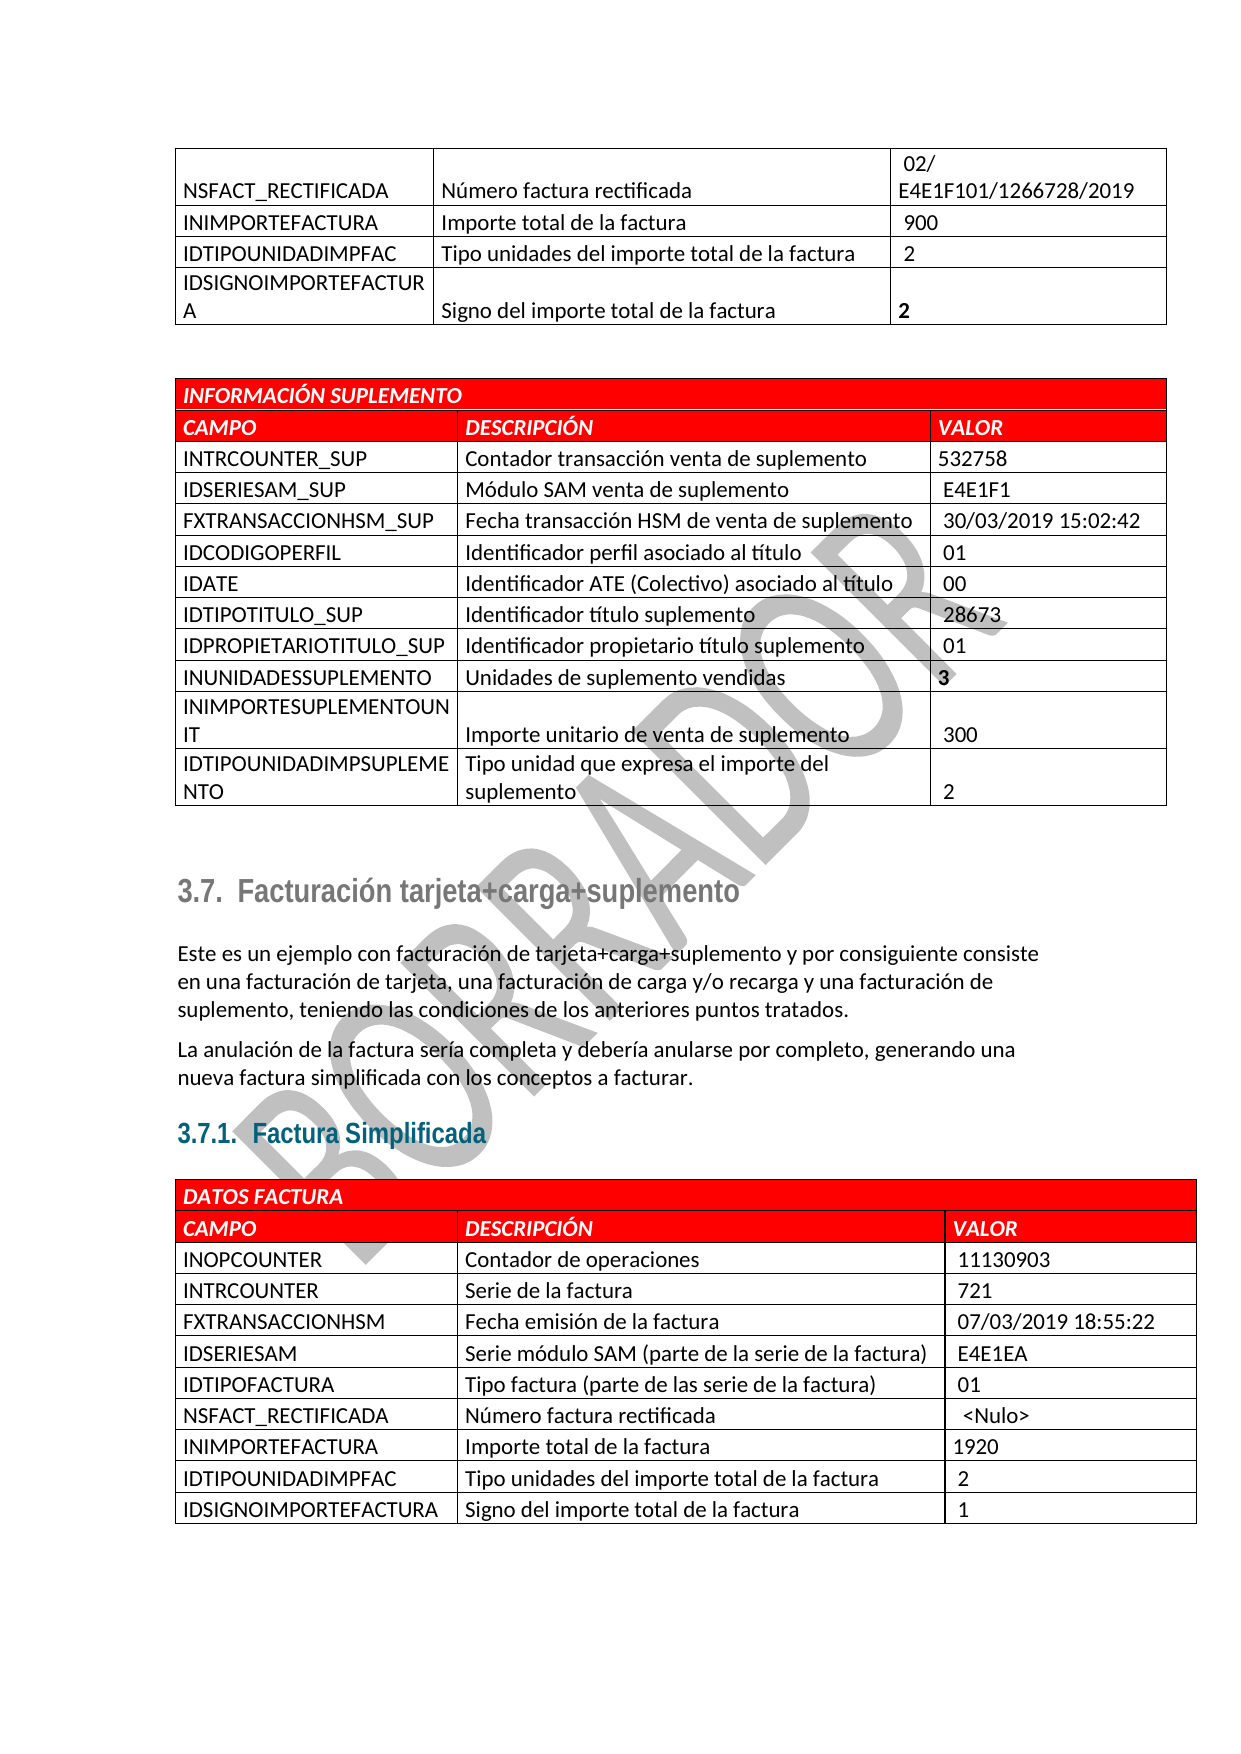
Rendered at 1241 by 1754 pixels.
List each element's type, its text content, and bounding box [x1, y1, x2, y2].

table_cell Identificador título suplemento [458, 598, 930, 628]
table_cell 300 [931, 692, 1166, 748]
table_cell E4E1EA [946, 1336, 1196, 1367]
table_cell Importe total de la factura [458, 1430, 944, 1460]
table_cell IDTIPOTITULO_SUP [176, 598, 457, 628]
table_cell Identificador ATE (Colectivo) asociado al título [458, 567, 930, 597]
table_cell 30/03/2019 15:02:42 [931, 504, 1166, 534]
table_cell 00 [931, 567, 1166, 597]
table_cell DESCRIPCIÓN [458, 411, 930, 441]
table_cell IDTIPOFACTURA [176, 1368, 457, 1398]
table_cell Serie módulo SAM (parte de la serie de la factura) [458, 1336, 944, 1367]
table_cell Identificador perfil asociado al título [458, 536, 930, 566]
table_cell NSFACT_RECTIFICADA [176, 149, 433, 205]
table_cell INIMPORTEFACTURA [176, 206, 433, 236]
table_cell Fecha transacción HSM de venta de suplemento [458, 504, 930, 534]
table_cell INTRCOUNTER_SUP [176, 442, 457, 472]
table_cell IDSERIESAM_SUP [176, 473, 457, 503]
table_cell 721 [946, 1274, 1196, 1304]
table_cell Unidades de suplemento vendidas [458, 661, 930, 691]
table_cell INIMPORTESUPLEMENTOUNIT [176, 692, 457, 748]
table_cell INTRCOUNTER [176, 1274, 457, 1304]
table_cell IDSIGNOIMPORTEFACTURA [176, 1493, 457, 1523]
table_cell 1920 [946, 1430, 1196, 1460]
table_cell 01 [931, 629, 1166, 659]
text La anulación de la factura sería completa y debería anularse por completo, generando una nueva factura simplificada con los conceptos a facturar. [177, 1036, 1063, 1092]
table_cell 1 [946, 1493, 1196, 1523]
table_header DATOS FACTURA [176, 1180, 1196, 1210]
table_cell E4E1F1 [931, 473, 1166, 503]
table_header INFORMACIÓN SUPLEMENTO [176, 379, 1166, 409]
table_cell VALOR [931, 411, 1166, 441]
table_cell 2 [931, 749, 1166, 805]
table_cell 3 [931, 661, 1166, 691]
table_cell 07/03/2019 18:55:22 [946, 1305, 1196, 1335]
table_cell 11130903 [946, 1243, 1196, 1273]
table_cell Tipo unidad que expresa el importe del suplemento [458, 749, 930, 805]
table_cell 2 [891, 237, 1166, 267]
table_cell 532758 [931, 442, 1166, 472]
table_cell INOPCOUNTER [176, 1243, 457, 1273]
table_cell Tipo unidades del importe total de la factura [434, 237, 890, 267]
text Este es un ejemplo con facturación de tarjeta+carga+suplemento y por consiguiente consiste en una facturación de tarjeta, una facturación de carga y/o recarga y una facturación de suplemento, teniendo las condiciones de los anteriores puntos tratados. [177, 939, 1063, 1023]
table_cell FXTRANSACCIONHSM [176, 1305, 457, 1335]
table_cell IDSERIESAM [176, 1336, 457, 1367]
table_cell 900 [891, 206, 1166, 236]
table_cell Importe total de la factura [434, 206, 890, 236]
subtitle Factura Simplificada [177, 1117, 1063, 1150]
table_cell Contador transacción venta de suplemento [458, 442, 930, 472]
table_cell IDTIPOUNIDADIMPSUPLEMENTO [176, 749, 457, 805]
table_cell DESCRIPCIÓN [458, 1211, 944, 1242]
table_cell Módulo SAM venta de suplemento [458, 473, 930, 503]
table_cell Tipo factura (parte de las serie de la factura) [458, 1368, 944, 1398]
table_cell Fecha emisión de la factura [458, 1305, 944, 1335]
table_cell Signo del importe total de la factura [458, 1493, 944, 1523]
table_cell 01 [931, 536, 1166, 566]
table_cell CAMPO [176, 411, 457, 441]
table_cell Número factura rectificada [458, 1399, 944, 1429]
table_cell 01 [946, 1368, 1196, 1398]
table_cell FXTRANSACCIONHSM_SUP [176, 504, 457, 534]
table_cell IDATE [176, 567, 457, 597]
table_cell 02/E4E1F101/1266728/2019 [891, 149, 1166, 205]
table_cell IDSIGNOIMPORTEFACTURA [176, 268, 433, 324]
table_cell IDCODIGOPERFIL [176, 536, 457, 566]
table_cell VALOR [946, 1211, 1196, 1242]
table_cell INIMPORTEFACTURA [176, 1430, 457, 1460]
table_cell <Nulo> [946, 1399, 1196, 1429]
table_cell 28673 [931, 598, 1166, 628]
table_cell IDPROPIETARIOTITULO_SUP [176, 629, 457, 659]
table_cell IDTIPOUNIDADIMPFAC [176, 1461, 457, 1492]
table_cell NSFACT_RECTIFICADA [176, 1399, 457, 1429]
table_cell CAMPO [176, 1211, 457, 1242]
table_cell IDTIPOUNIDADIMPFAC [176, 237, 433, 267]
table_cell 2 [946, 1461, 1196, 1492]
table_cell Identificador propietario título suplemento [458, 629, 930, 659]
table_cell Signo del importe total de la factura [434, 268, 890, 324]
table_cell Importe unitario de venta de suplemento [458, 692, 930, 748]
table_cell Tipo unidades del importe total de la factura [458, 1461, 944, 1492]
table_cell Contador de operaciones [458, 1243, 944, 1273]
table_cell 2 [891, 268, 1166, 324]
table_cell INUNIDADESSUPLEMENTO [176, 661, 457, 691]
table_cell Número factura rectificada [434, 149, 890, 205]
table_cell Serie de la factura [458, 1274, 944, 1304]
subtitle Facturación tarjeta+carga+suplemento [177, 872, 1063, 910]
